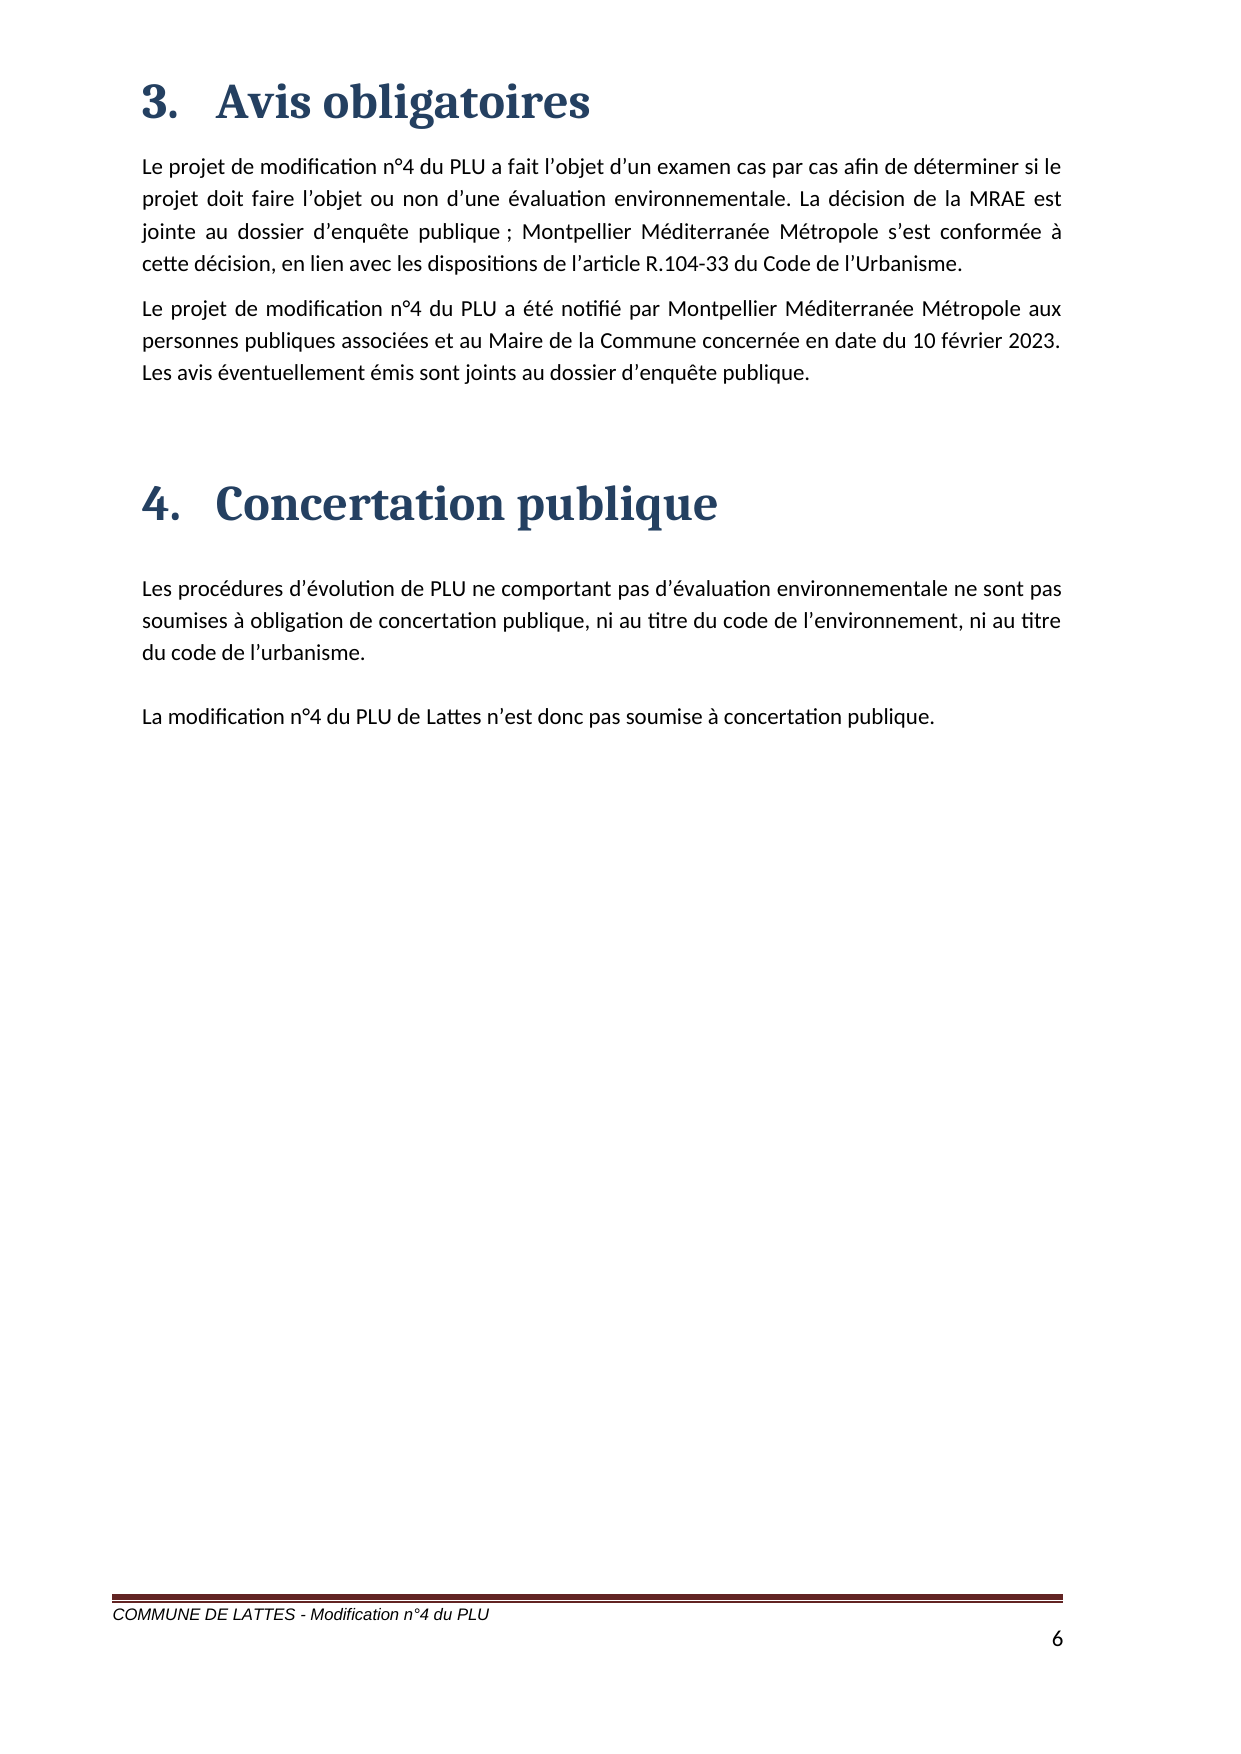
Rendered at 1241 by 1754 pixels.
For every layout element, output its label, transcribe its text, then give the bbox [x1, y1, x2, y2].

text Le projet de modification n°4 du PLU a fait l’objet d’un examen cas par cas afin de déterminer si le projet doit faire l’objet ou non d’une évaluation environnementale. La décision de la MRAE est jointe au dossier d’enquête publique ; Montpellier Méditerranée Métropole s’est conformée à cette décision, en lien avec les dispositions de l’article R.104-33 du Code de l’Urbanisme. [142, 152, 1063, 277]
subtitle Avis obligatoires [142, 74, 1063, 131]
text Les procédures d’évolution de PLU ne comportant pas d’évaluation environnementale ne sont pas soumises à obligation de concertation publique, ni au titre du code de l’environnement, ni au titre du code de l’urbanisme. [142, 574, 1063, 666]
subtitle Concertation publique [142, 475, 1063, 533]
text Le projet de modification n°4 du PLU a été notifié par Montpellier Méditerranée Métropole aux personnes publiques associées et au Maire de la Commune concernée en date du 10 février 2023. Les avis éventuellement émis sont joints au dossier d’enquête publique. [142, 294, 1063, 386]
text La modification n°4 du PLU de Lattes n’est donc pas soumise à concertation publique. [142, 702, 1063, 730]
